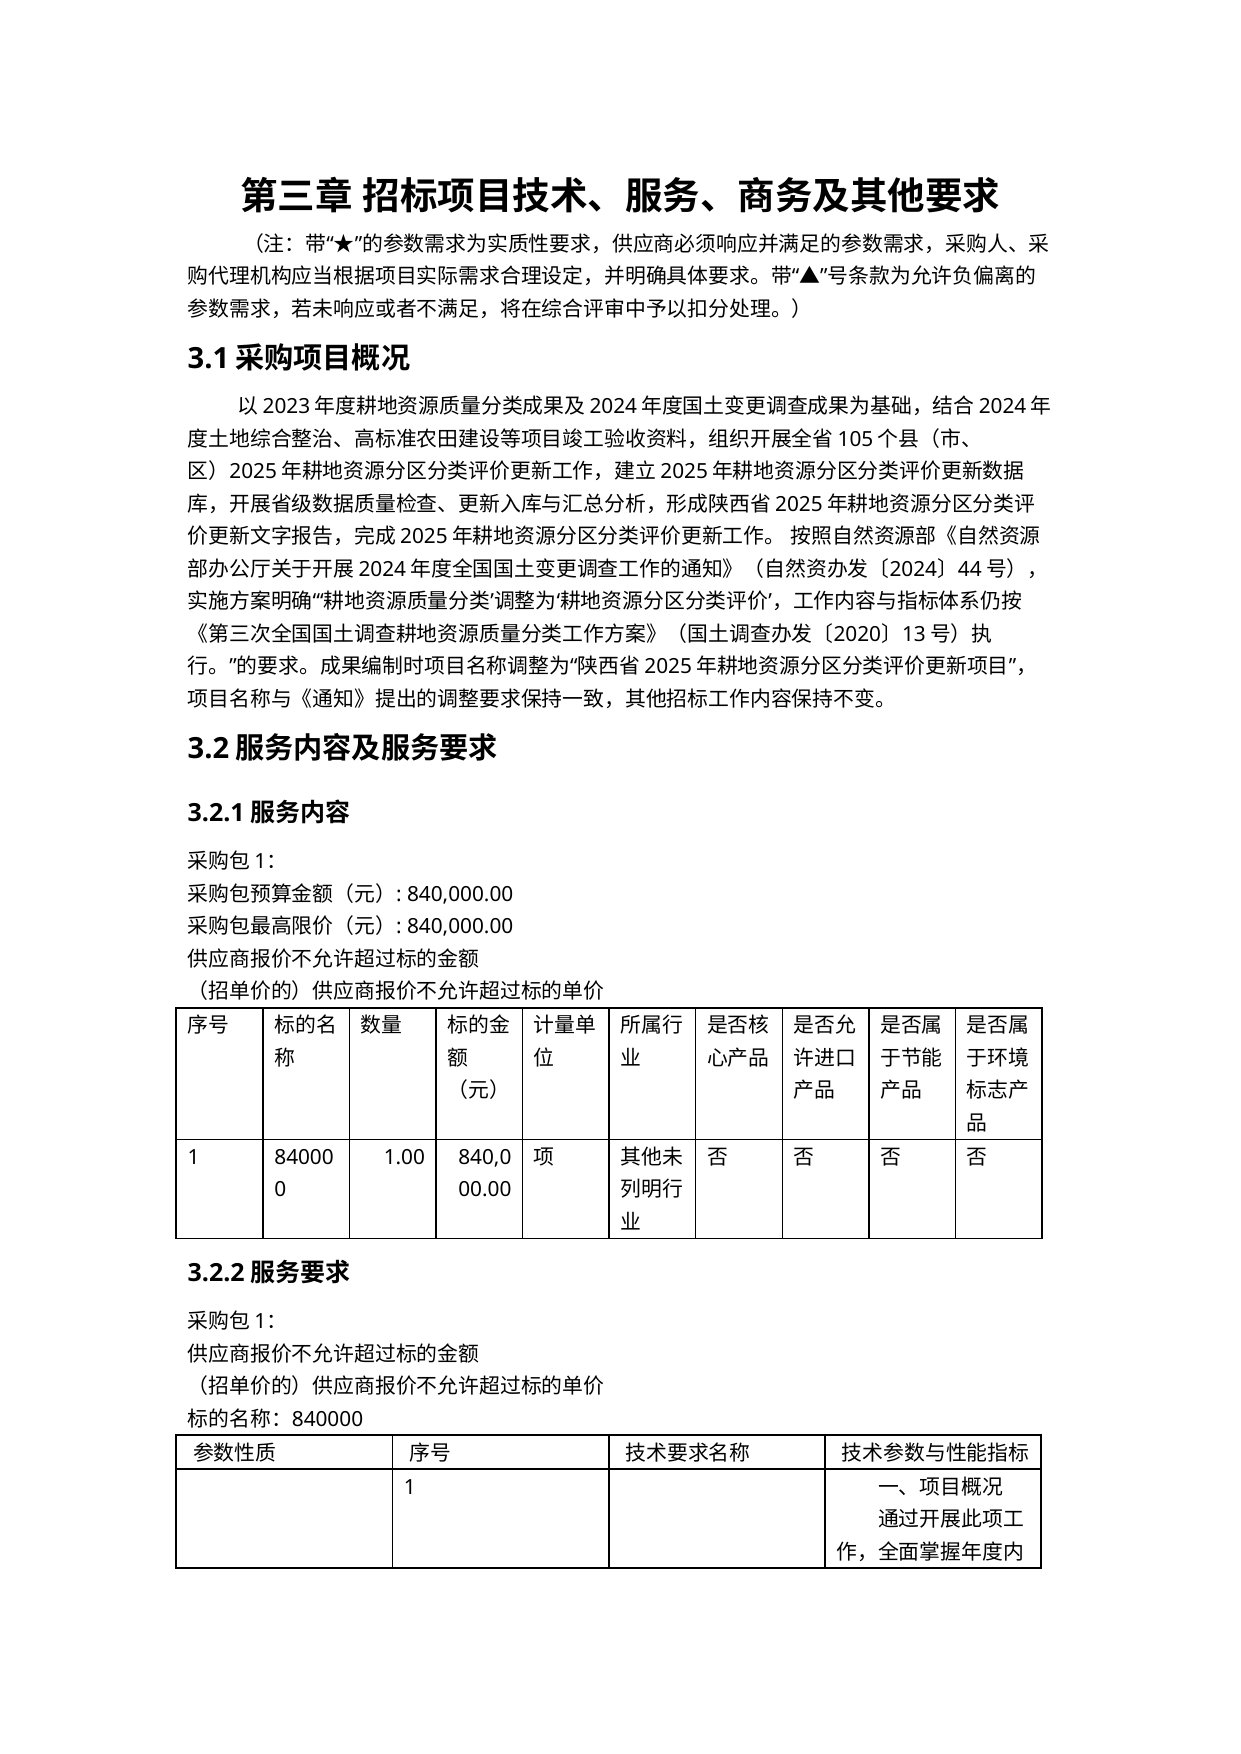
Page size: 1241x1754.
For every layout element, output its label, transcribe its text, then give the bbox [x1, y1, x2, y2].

table_header 是否允许进口产品 [783, 1009, 868, 1138]
table_cell 否 [783, 1140, 868, 1238]
table_header 序号 [393, 1436, 608, 1468]
text 3.1采购项目概况 [187, 324, 1053, 389]
text 采购包1： [187, 1304, 1053, 1337]
table_cell 否 [870, 1140, 955, 1238]
table_cell 1 [393, 1470, 608, 1567]
table_cell 其他未列明行业 [610, 1140, 695, 1238]
text 采购包1： [187, 844, 1053, 877]
text 3.2服务内容及服务要求 [187, 714, 1053, 779]
text 标的名称：840000 [187, 1402, 1053, 1434]
table_header 技术要求名称 [610, 1436, 824, 1468]
table_cell 840,000.00 [437, 1140, 522, 1238]
table_header 技术参数与性能指标 [826, 1436, 1040, 1468]
text 第三章 招标项目技术、服务、商务及其他要求 [187, 162, 1053, 227]
text 以2023年度耕地资源质量分类成果及2024年度国土变更调查成果为基础，结合2024年度土地综合整治、高标准农田建设等项目竣工验收资料，组织开展全省105个县（市、区）2025年耕地资源分区分类评价更新工作，建立2025年耕地资源分区分类评价更新数据库，开展省级数据质量检查、更新入库与汇总分析，形成陕西省2025年耕地资源分区分类评价更新文字报告，完成2025年耕地资源分区分类评价更新工作。 按照自然资源部《自然资源部办公厅关于开展2024年度全国国土变更调查工作的通知》（自然资办发〔2024〕44号），实施方案明确“‘耕地资源质量分类’调整为‘耕地资源分区分类评价’，工作内容与指标体系仍按《第三次全国国土调查耕地资源质量分类工作方案》（国土调查办发〔2020〕13号）执行。”的要求。成果编制时项目名称调整为“陕西省2025年耕地资源分区分类评价更新项目”，项目名称与《通知》提出的调整要求保持一致，其他招标工作内容保持不变。 [187, 389, 1053, 714]
table_cell 否 [696, 1140, 782, 1238]
table_header 是否属于环境标志产品 [956, 1009, 1041, 1138]
table_header 是否核心产品 [696, 1009, 782, 1138]
table_cell 840000 [264, 1140, 349, 1238]
text 3.2.2服务要求 [187, 1239, 1053, 1304]
table_cell [610, 1470, 824, 1567]
table_header 是否属于节能产品 [870, 1009, 955, 1138]
table_header 参数性质 [177, 1436, 392, 1468]
table_header 标的金额 （元） [437, 1009, 522, 1138]
table_cell 项 [523, 1140, 608, 1238]
text 采购包最高限价（元）: 840,000.00 [187, 909, 1053, 942]
table_header 计量单位 [523, 1009, 608, 1138]
text （招单价的）供应商报价不允许超过标的单价 [187, 974, 1053, 1007]
table_header 所属行业 [610, 1009, 695, 1138]
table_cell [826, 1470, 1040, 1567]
table_header 数量 [350, 1009, 435, 1138]
table_header 序号 [177, 1009, 262, 1138]
text 供应商报价不允许超过标的金额 [187, 942, 1053, 974]
table_cell [177, 1470, 392, 1567]
table_cell 1 [177, 1140, 262, 1238]
table_header 标的名称 [264, 1009, 349, 1138]
table_cell 否 [956, 1140, 1041, 1238]
text 供应商报价不允许超过标的金额 [187, 1337, 1053, 1369]
text 采购包预算金额（元）: 840,000.00 [187, 877, 1053, 909]
text （招单价的）供应商报价不允许超过标的单价 [187, 1369, 1053, 1402]
text 3.2.1服务内容 [187, 779, 1053, 844]
text （注：带“★”的参数需求为实质性要求，供应商必须响应并满足的参数需求，采购人、采购代理机构应当根据项目实际需求合理设定，并明确具体要求。带“▲”号条款为允许负偏离的参数需求，若未响应或者不满足，将在综合评审中予以扣分处理。） [187, 227, 1053, 324]
table_cell 1.00 [350, 1140, 435, 1238]
